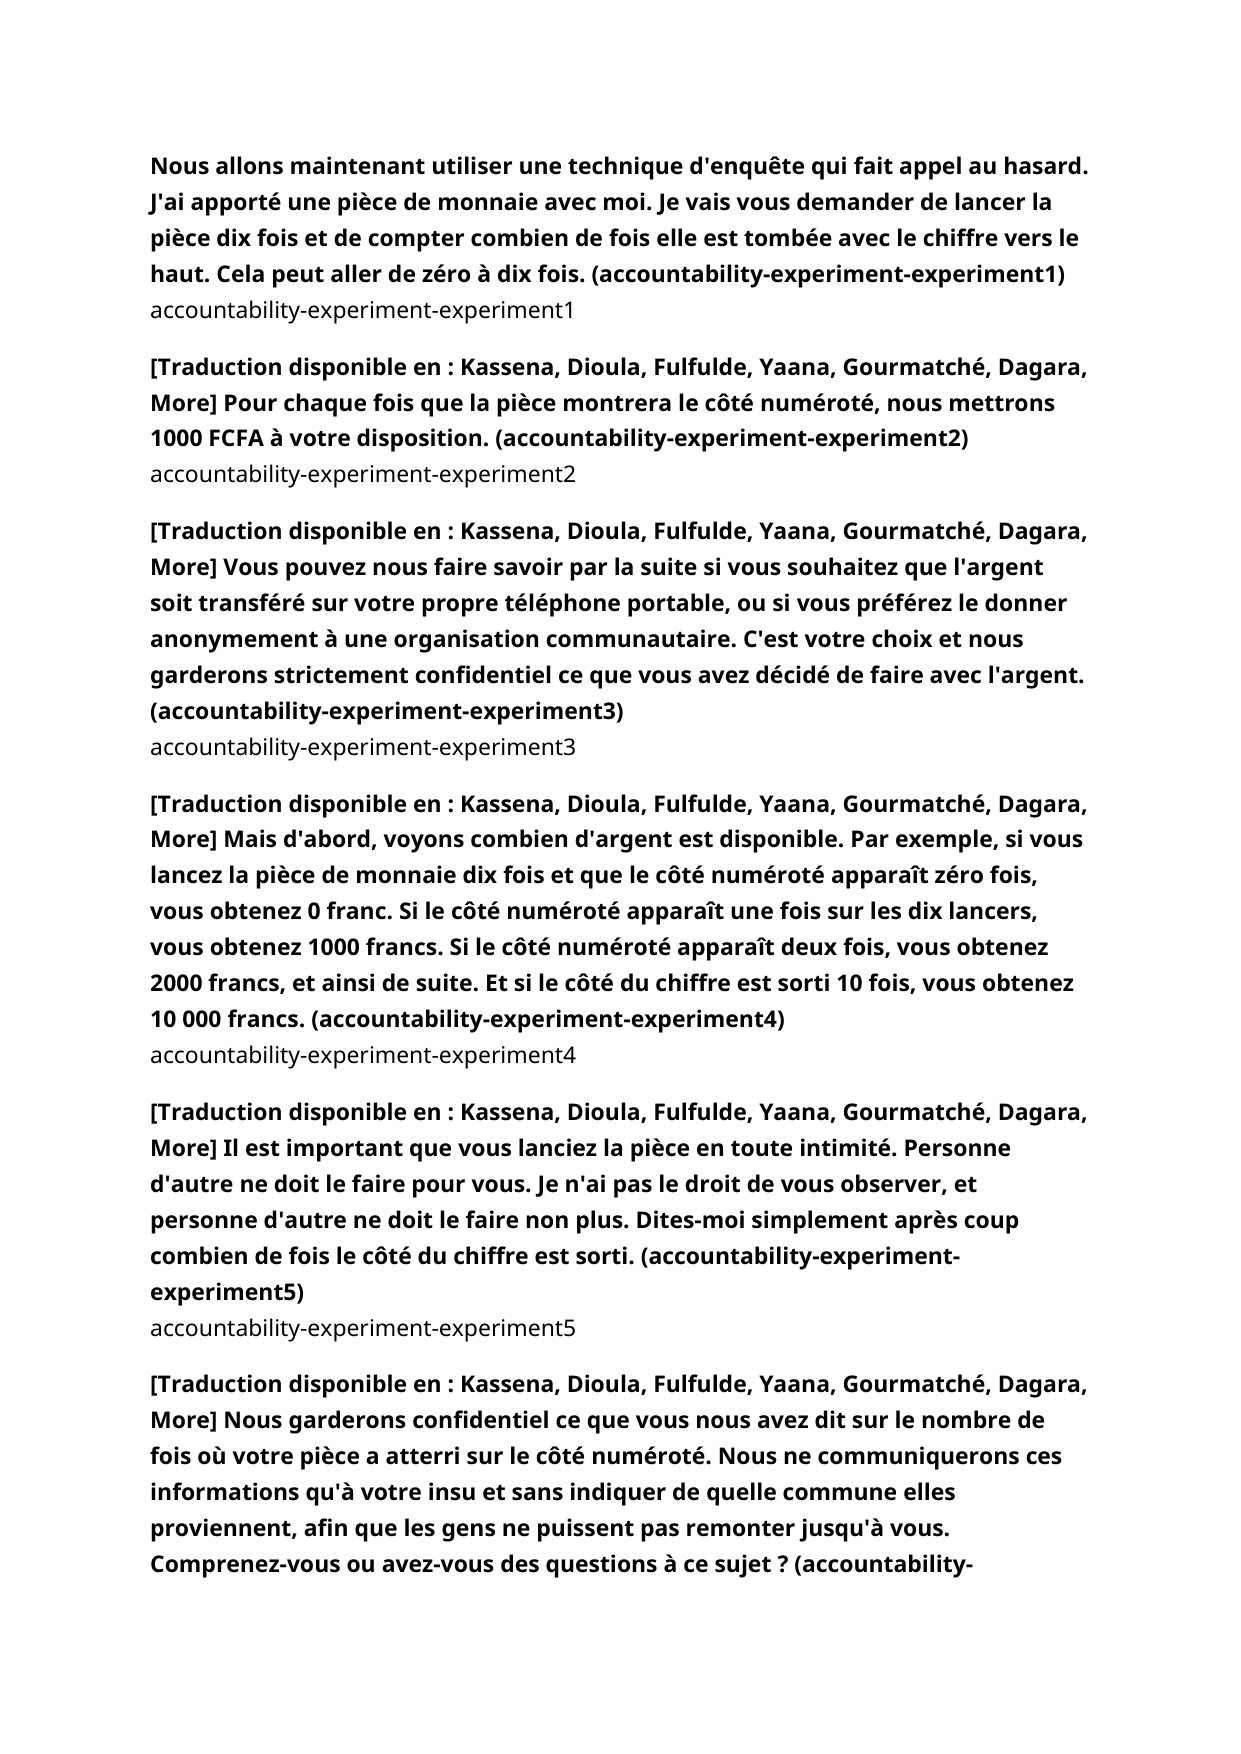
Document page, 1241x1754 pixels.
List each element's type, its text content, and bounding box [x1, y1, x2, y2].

text Nous allons maintenant utiliser une technique d'enquête qui fait appel au hasard. J'ai apporté une pièce de monnaie avec moi. Je vais vous demander de lancer la pièce dix fois et de compter combien de fois elle est tombée avec le chiffre vers le haut. Cela peut aller de zéro à dix fois. (accountability-experiment-experiment1) accountability-experiment-experiment1 [150, 150, 1090, 325]
text [Traduction disponible en : Kassena, Dioula, Fulfulde, Yaana, Gourmatché, Dagara, More] Mais d'abord, voyons combien d'argent est disponible. Par exemple, si vous lancez la pièce de monnaie dix fois et que le côté numéroté apparaît zéro fois, vous obtenez 0 franc. Si le côté numéroté apparaît une fois sur les dix lancers, vous obtenez 1000 francs. Si le côté numéroté apparaît deux fois, vous obtenez 2000 francs, et ainsi de suite. Et si le côté du chiffre est sorti 10 fois, vous obtenez 10 000 francs. (accountability-experiment-experiment4) accountability-experiment-experiment4 [150, 787, 1090, 1070]
text [Traduction disponible en : Kassena, Dioula, Fulfulde, Yaana, Gourmatché, Dagara, More] Pour chaque fois que la pièce montrera le côté numéroté, nous mettrons 1000 FCFA à votre disposition. (accountability-experiment-experiment2) accountability-experiment-experiment2 [150, 351, 1090, 489]
text [Traduction disponible en : Kassena, Dioula, Fulfulde, Yaana, Gourmatché, Dagara, More] Il est important que vous lanciez la pièce en toute intimité. Personne d'autre ne doit le faire pour vous. Je n'ai pas le droit de vous observer, et personne d'autre ne doit le faire non plus. Dites-moi simplement après coup combien de fois le côté du chiffre est sorti. (accountability-experiment-experiment5) accountability-experiment-experiment5 [150, 1096, 1090, 1343]
text [Traduction disponible en : Kassena, Dioula, Fulfulde, Yaana, Gourmatché, Dagara, More] Vous pouvez nous faire savoir par la suite si vous souhaitez que l'argent soit transféré sur votre propre téléphone portable, ou si vous préférez le donner anonymement à une organisation communautaire. C'est votre choix et nous garderons strictement confidentiel ce que vous avez décidé de faire avec l'argent. (accountability-experiment-experiment3) accountability-experiment-experiment3 [150, 515, 1090, 762]
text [150, 1368, 1090, 1579]
